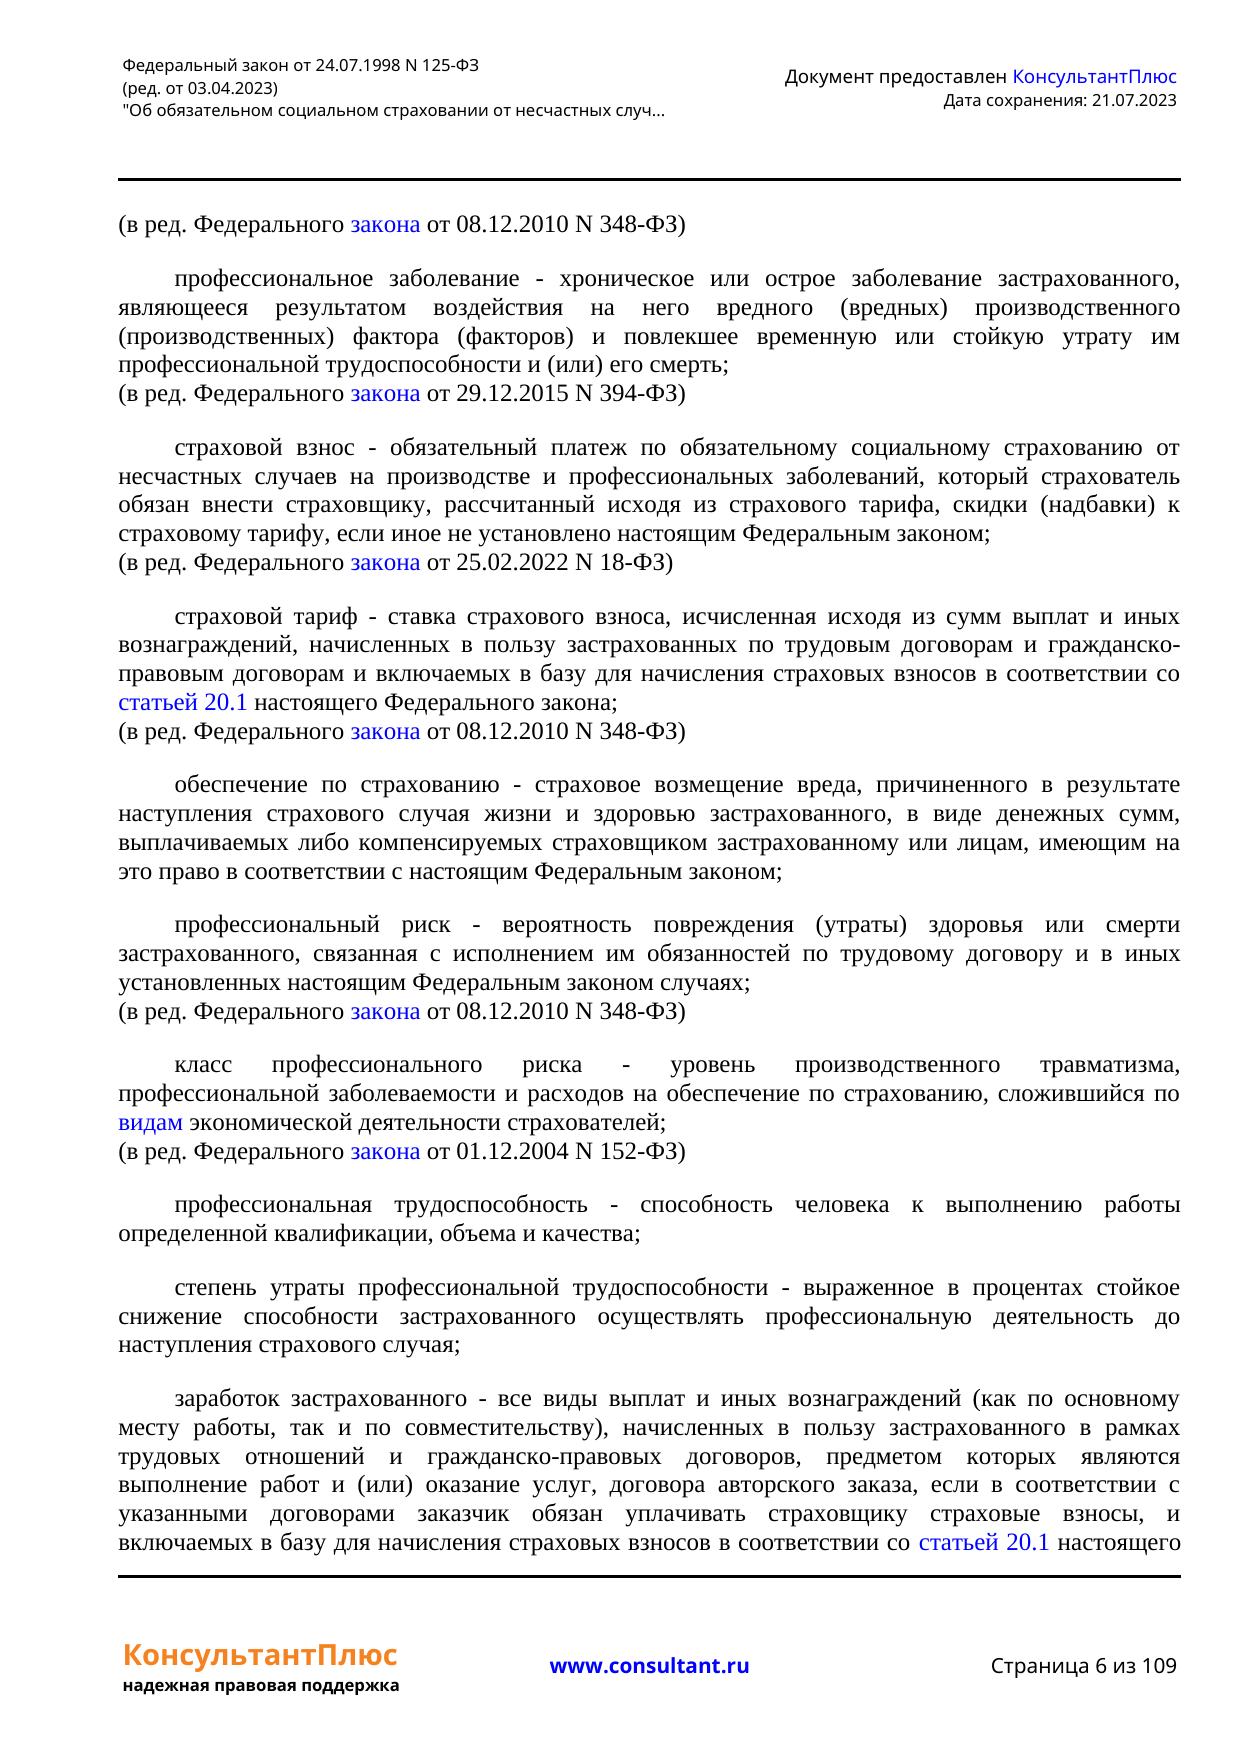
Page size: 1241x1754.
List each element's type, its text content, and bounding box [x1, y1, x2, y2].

text обеспечение по страхованию - страховое возмещение вреда, причиненного в результате наступления страхового случая жизни и здоровью застрахованного, в виде денежных сумм, выплачиваемых либо компенсируемых страховщиком застрахованному или лицам, имеющим на это право в соответствии с настоящим Федеральным законом; [118, 769, 1181, 884]
text профессиональное заболевание - хроническое или острое заболевание застрахованного, являющееся результатом воздействия на него вредного (вредных) производственного (производственных) фактора (факторов) и повлекшее временную или стойкую утрату им профессиональной трудоспособности и (или) его смерть; [118, 263, 1181, 378]
text степень утраты профессиональной трудоспособности - выраженное в процентах стойкое снижение способности застрахованного осуществлять профессиональную деятельность до наступления страхового случая; [118, 1272, 1181, 1358]
text страховой тариф - ставка страхового взноса, исчисленная исходя из сумм выплат и иных вознаграждений, начисленных в пользу застрахованных по трудовым договорам и гражданско-правовым договорам и включаемых в базу для начисления страховых взносов в соответствии со статьей 20.1 настоящего Федерального закона; [118, 601, 1181, 716]
text (в ред. Федерального закона от 08.12.2010 N 348-ФЗ) [118, 996, 1181, 1024]
text (в ред. Федерального закона от 08.12.2010 N 348-ФЗ) [118, 716, 1181, 744]
text (в ред. Федерального закона от 08.12.2010 N 348-ФЗ) [118, 209, 1181, 238]
text (в ред. Федерального закона от 29.12.2015 N 394-ФЗ) [118, 378, 1181, 407]
text класс профессионального риска - уровень производственного травматизма, профессиональной заболеваемости и расходов на обеспечение по страхованию, сложившийся по видам экономической деятельности страхователей; [118, 1049, 1181, 1136]
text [118, 1383, 1181, 1556]
text (в ред. Федерального закона от 01.12.2004 N 152-ФЗ) [118, 1136, 1181, 1164]
text профессиональная трудоспособность - способность человека к выполнению работы определенной квалификации, объема и качества; [118, 1189, 1181, 1247]
text (в ред. Федерального закона от 25.02.2022 N 18-ФЗ) [118, 547, 1181, 576]
text страховой взнос - обязательный платеж по обязательному социальному страхованию от несчастных случаев на производстве и профессиональных заболеваний, который страхователь обязан внести страховщику, рассчитанный исходя из страхового тарифа, скидки (надбавки) к страховому тарифу, если иное не установлено настоящим Федеральным законом; [118, 432, 1181, 547]
text профессиональный риск - вероятность повреждения (утраты) здоровья или смерти застрахованного, связанная с исполнением им обязанностей по трудовому договору и в иных установленных настоящим Федеральным законом случаях; [118, 909, 1181, 996]
